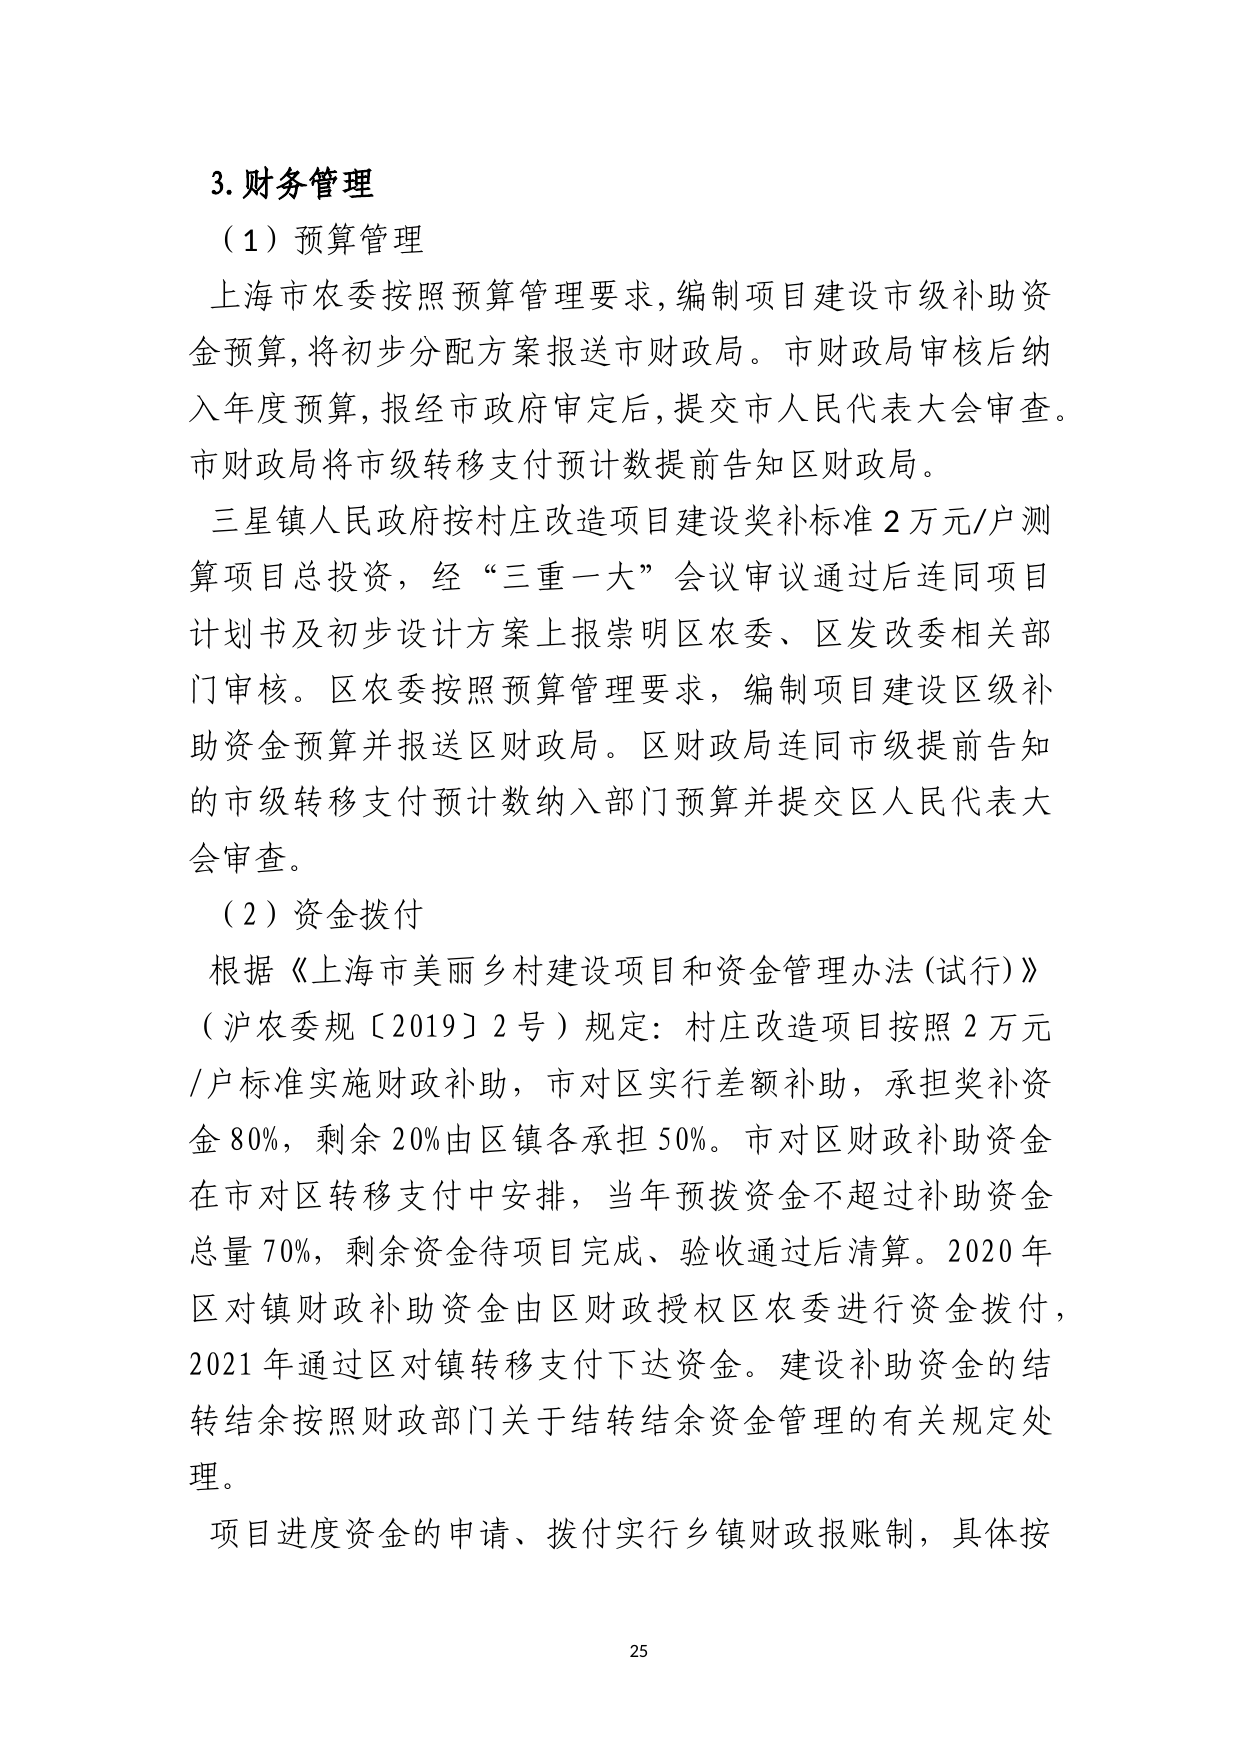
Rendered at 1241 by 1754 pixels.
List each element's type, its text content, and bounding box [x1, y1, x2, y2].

text 三星镇人民政府按村庄改造项目建设奖补标准2万元/户测算项目总投资，经“三重一大”会议审议通过后连同项目计划书及初步设计方案上报崇明区农委、区发改委相关部门审核。区农委按照预算管理要求，编制项目建设区级补助资金预算并报送区财政局。区财政局连同市级提前告知的市级转移支付预计数纳入部门预算并提交区人民代表大会审查。 [187, 487, 1053, 881]
text （2）资金拨付 [187, 881, 1053, 937]
text 3.财务管理 [187, 150, 1053, 206]
text （1）预算管理 [187, 206, 1053, 262]
text 根据《上海市美丽乡村建设项目和资金管理办法(试行)》（沪农委规〔2019〕2号）规定：村庄改造项目按照2万元/户标准实施财政补助，市对区实行差额补助，承担奖补资金80%，剩余20%由区镇各承担50%。市对区财政补助资金在市对区转移支付中安排，当年预拨资金不超过补助资金总量70%，剩余资金待项目完成、验收通过后清算。2020年区对镇财政补助资金由区财政授权区农委进行资金拨付，2021年通过区对镇转移支付下达资金。建设补助资金的结转结余按照财政部门关于结转结余资金管理的有关规定处理。 [187, 937, 1053, 1500]
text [187, 1500, 1053, 1556]
text 上海市农委按照预算管理要求,编制项目建设市级补助资金预算,将初步分配方案报送市财政局。市财政局审核后纳入年度预算,报经市政府审定后,提交市人民代表大会审查。市财政局将市级转移支付预计数提前告知区财政局。 [187, 262, 1053, 487]
